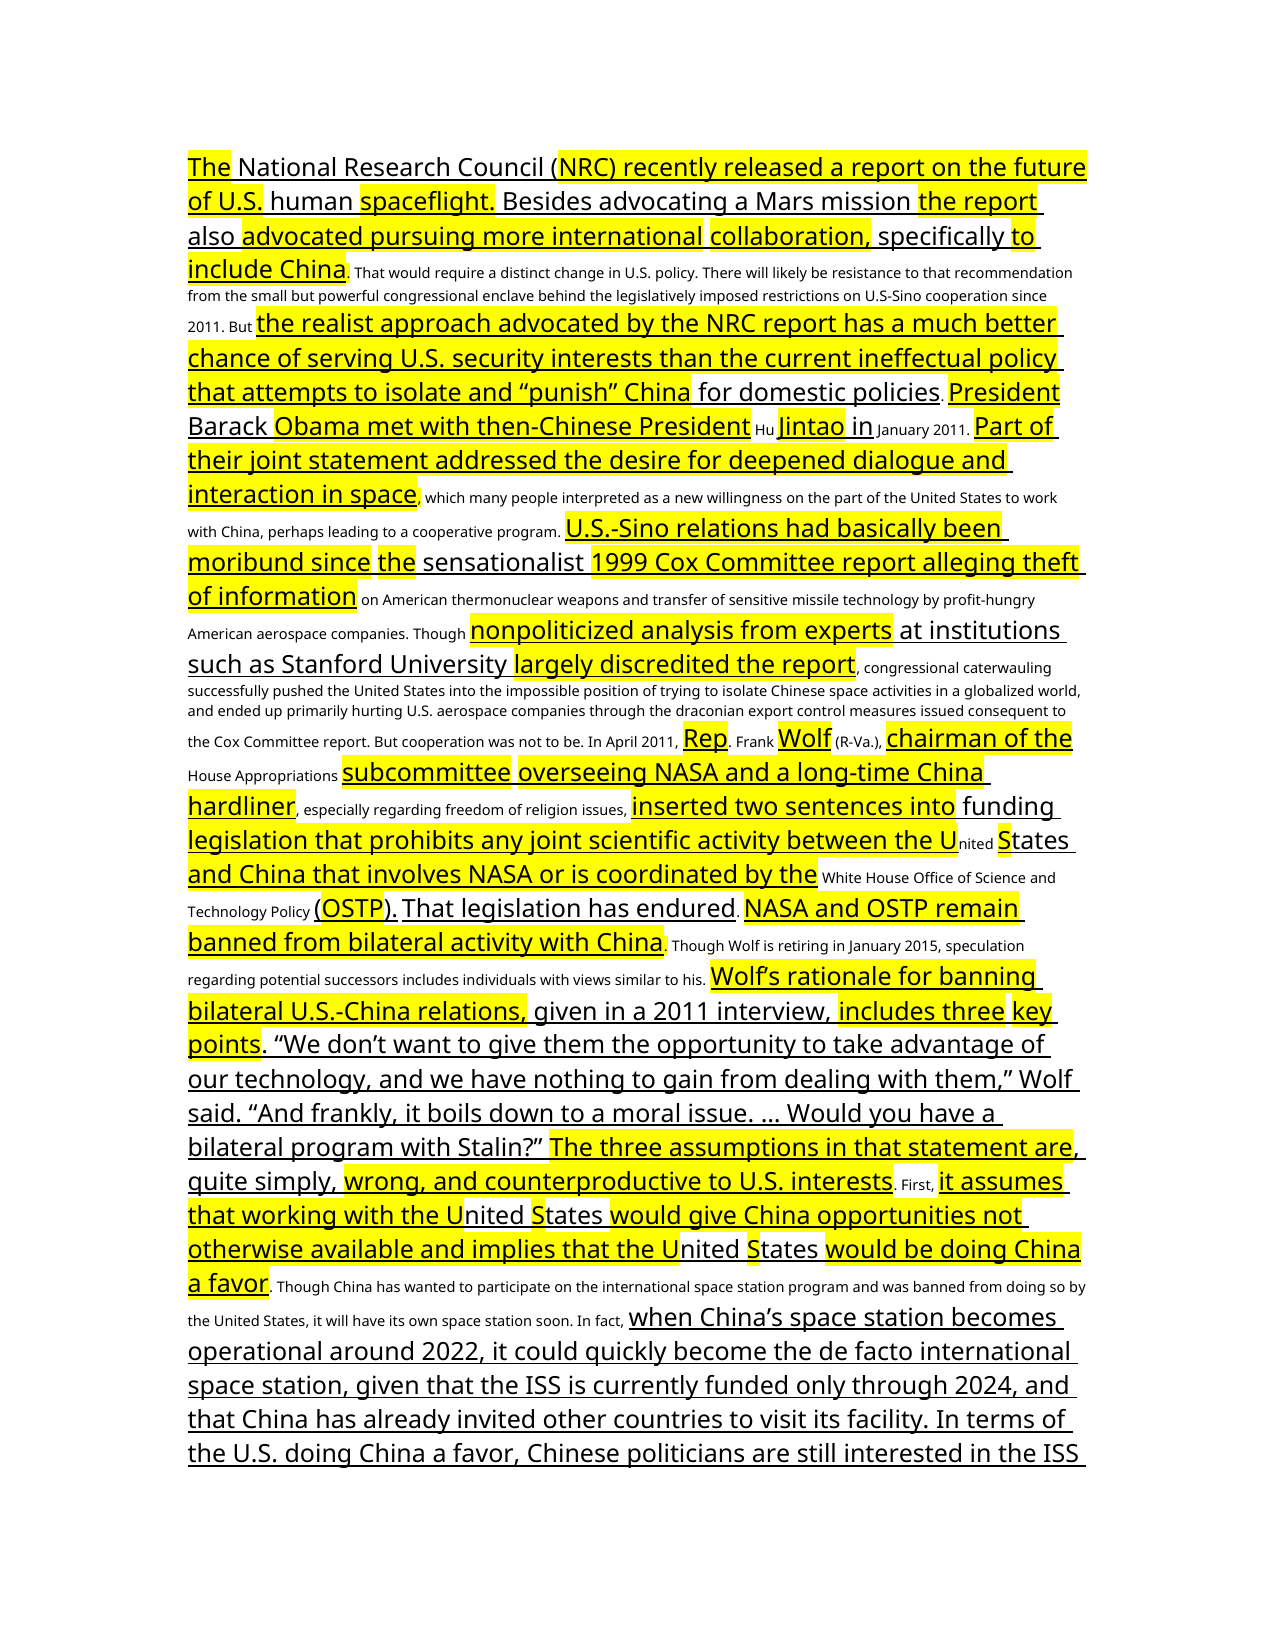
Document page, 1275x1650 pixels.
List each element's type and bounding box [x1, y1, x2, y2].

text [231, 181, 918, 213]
text [187, 184, 1087, 1470]
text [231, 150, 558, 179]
